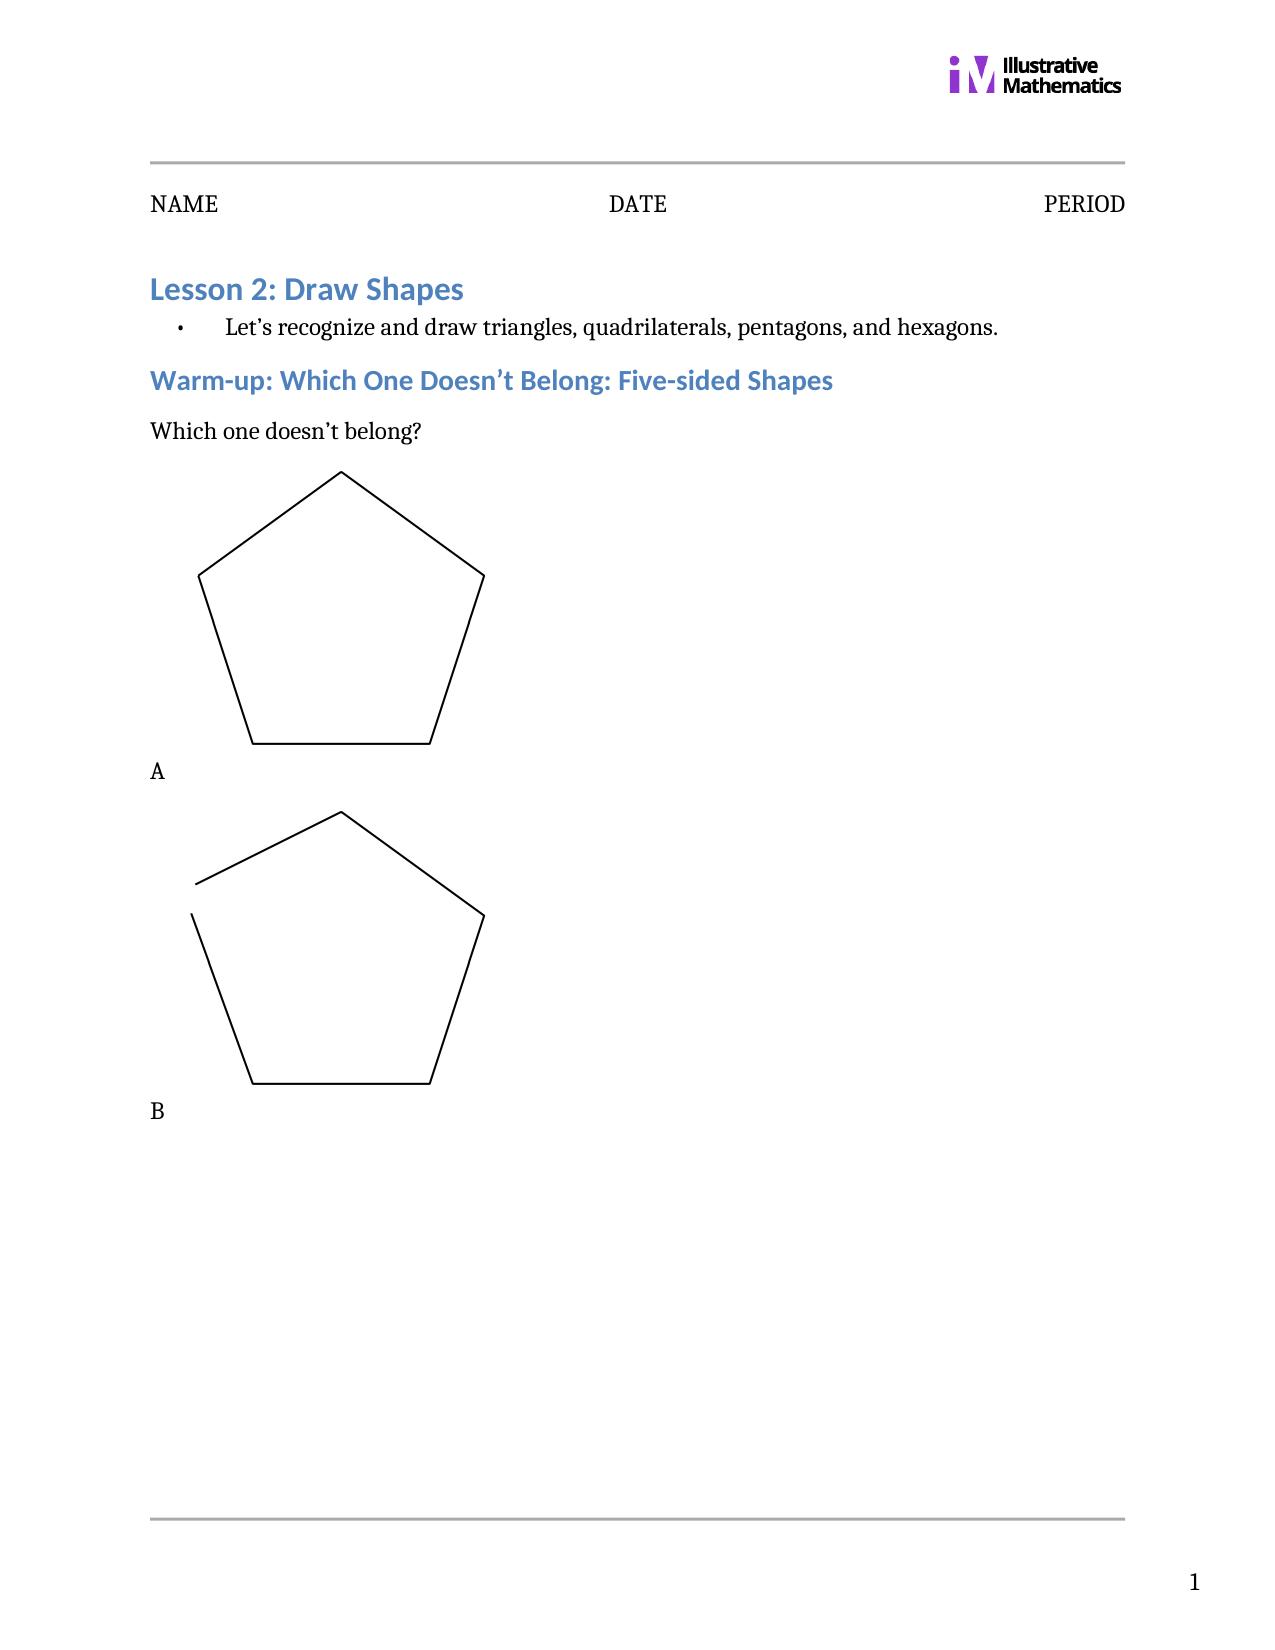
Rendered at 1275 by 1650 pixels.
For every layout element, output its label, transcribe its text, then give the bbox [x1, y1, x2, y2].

subtitle Lesson 2: Draw Shapes [150, 268, 1125, 309]
list Let’s recognize and draw triangles, quadrilaterals, pentagons, and hexagons. [175, 313, 1125, 342]
picture [183, 804, 499, 1120]
picture [949, 55, 1121, 93]
text Which one doesn’t belong? [150, 417, 1125, 446]
picture [183, 464, 499, 780]
subtitle Warm-up: Which One Doesn’t Belong: Five-sided Shapes [150, 362, 1125, 398]
